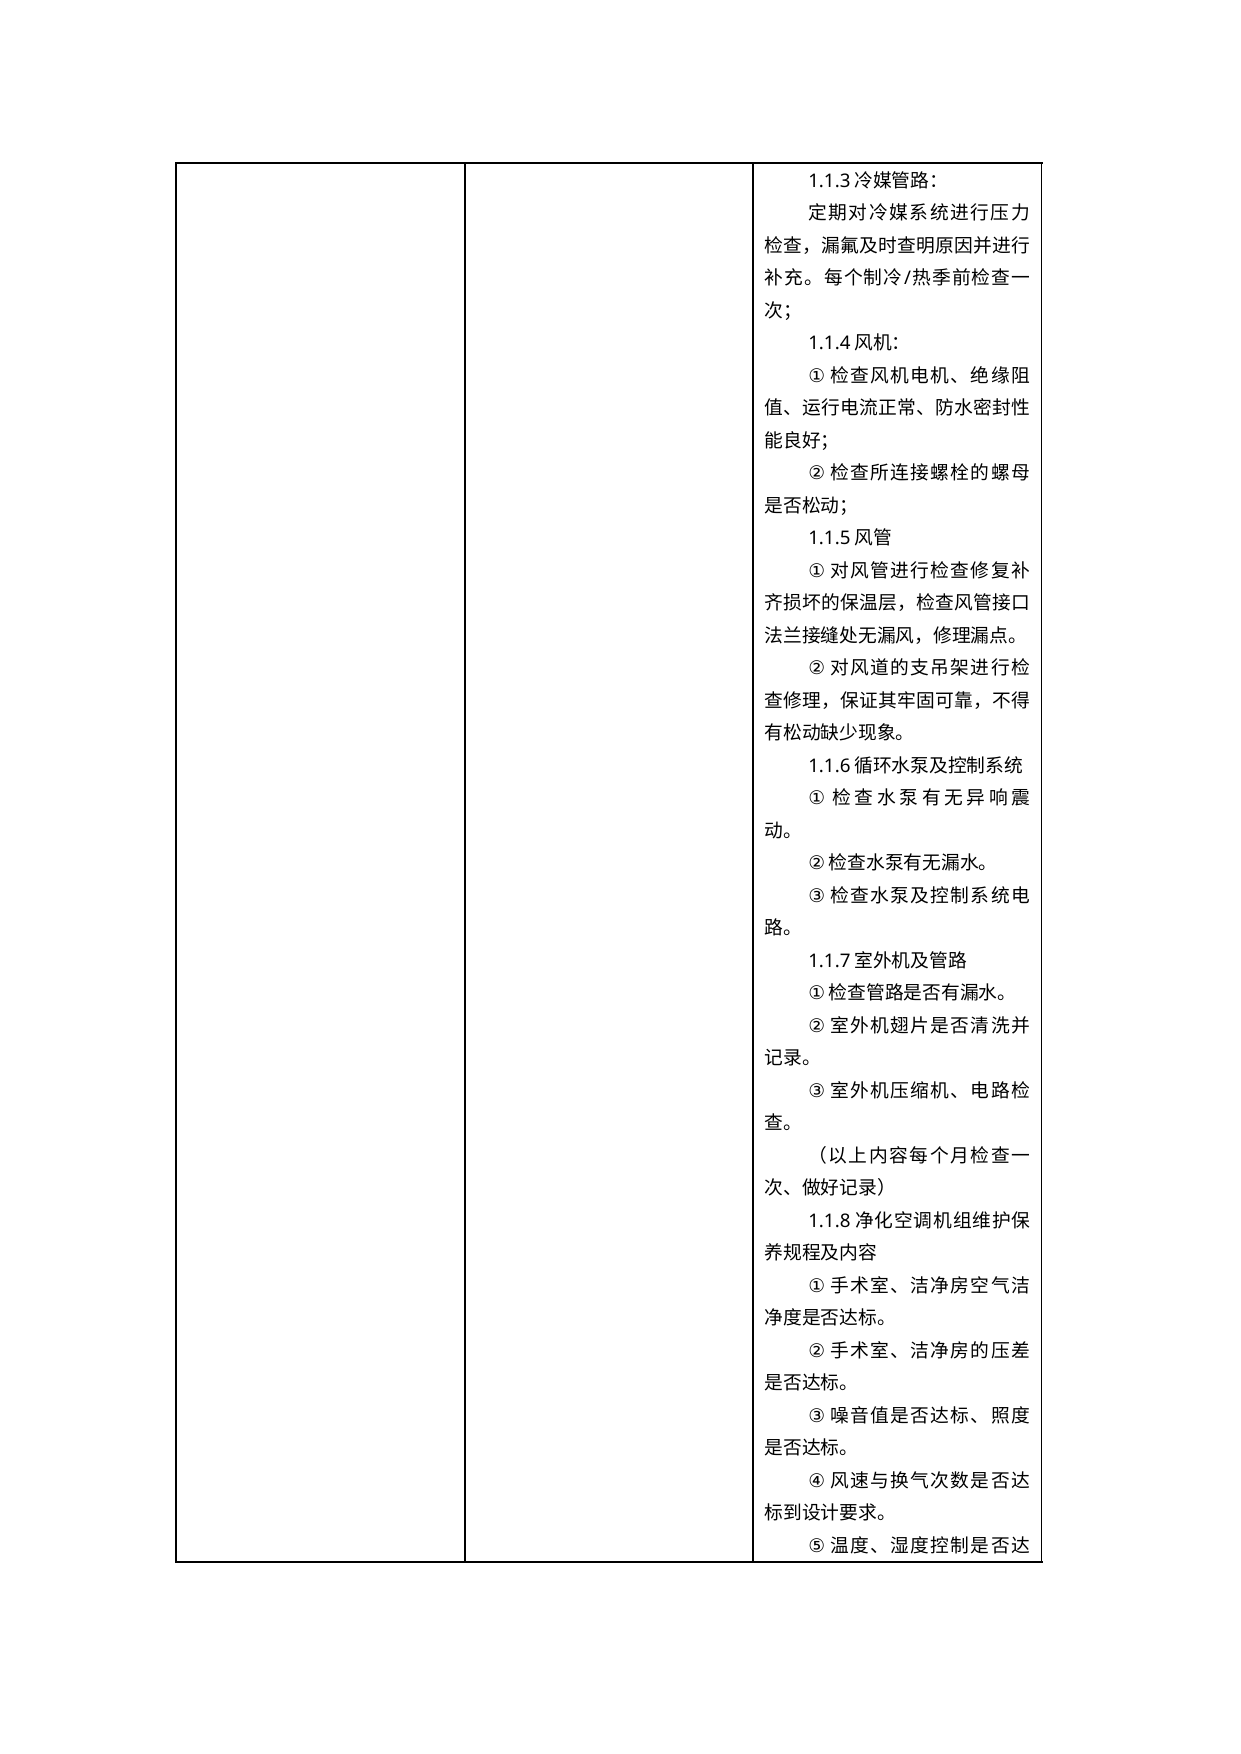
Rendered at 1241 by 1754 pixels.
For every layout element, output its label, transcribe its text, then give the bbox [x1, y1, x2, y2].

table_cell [754, 164, 1041, 1561]
table_cell [466, 164, 752, 1561]
table_cell 1 [177, 164, 464, 1561]
